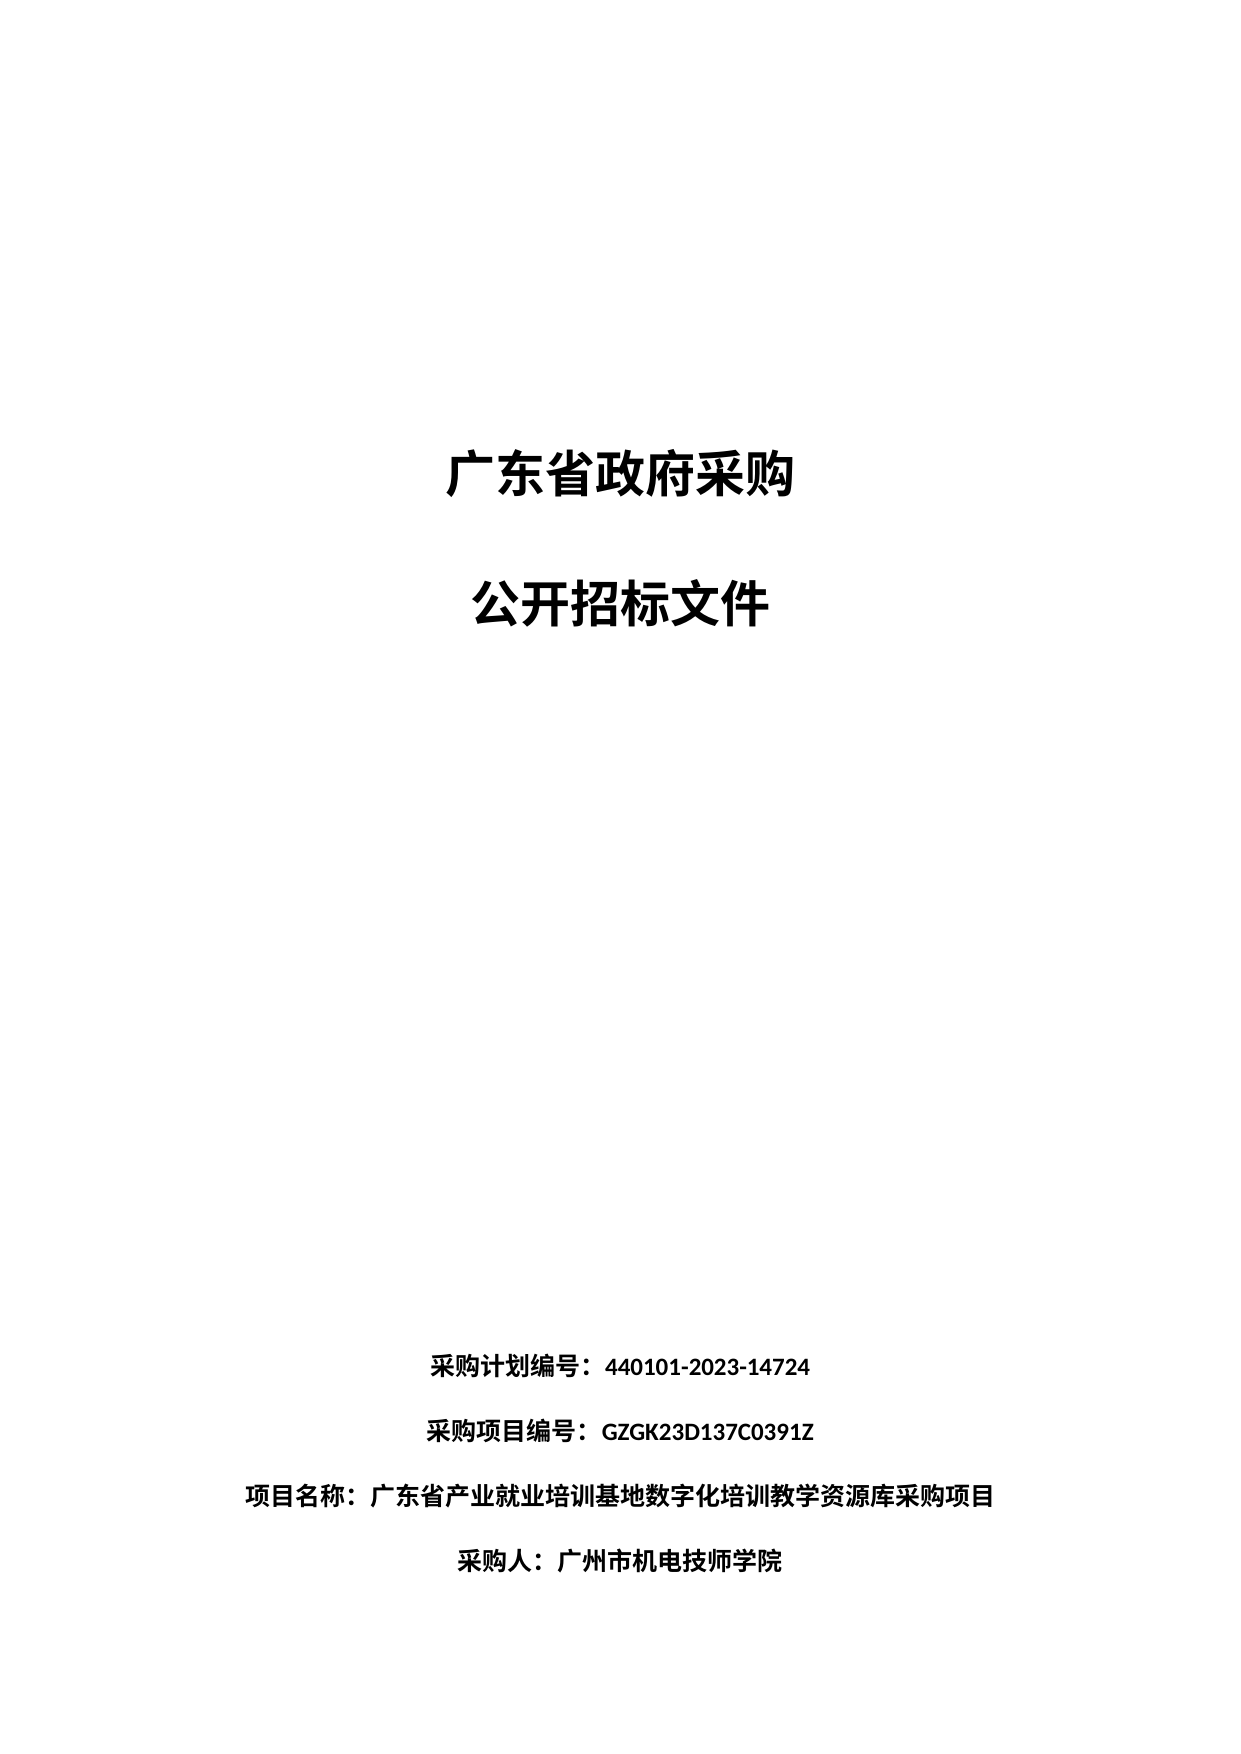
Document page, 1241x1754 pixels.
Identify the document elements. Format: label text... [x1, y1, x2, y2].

text 广东省政府采购 [187, 422, 1053, 519]
text 采购计划编号：440101-2023-14724 [187, 1332, 1053, 1397]
text 采购项目编号：GZGK23D137C0391Z [187, 1397, 1053, 1462]
text 项目名称：广东省产业就业培训基地数字化培训教学资源库采购项目 [187, 1462, 1053, 1527]
text 采购人：广州市机电技师学院 [187, 1527, 1053, 1592]
text 公开招标文件 [187, 552, 1053, 1332]
